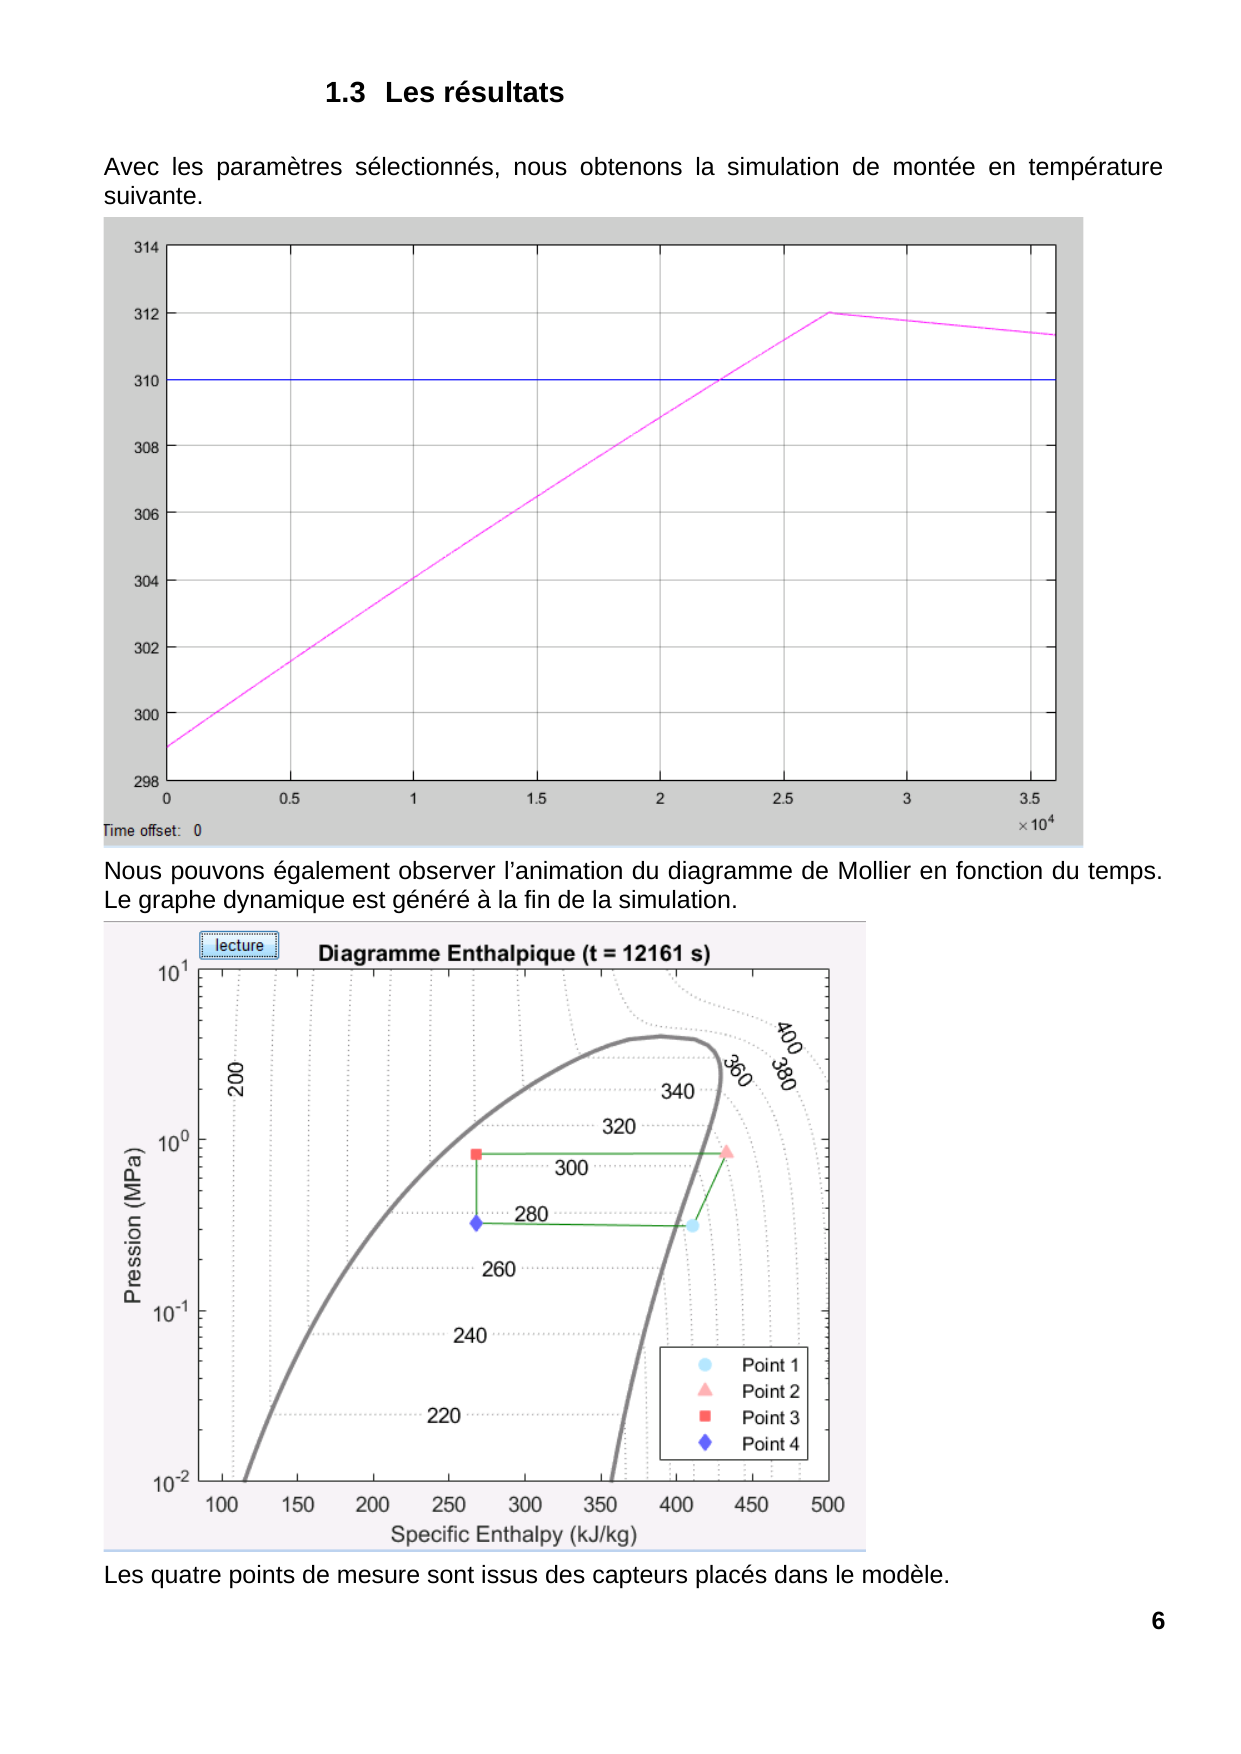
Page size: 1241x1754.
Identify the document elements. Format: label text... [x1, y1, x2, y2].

text Nous pouvons également observer l’animation du diagramme de Mollier en fonction du temps. Le graphe dynamique est généré à la fin de la simulation. [103, 856, 1165, 913]
subtitle Les résultats [325, 75, 1165, 108]
text Avec les paramètres sélectionnés, nous obtenons la simulation de montée en température suivante. [103, 152, 1165, 209]
picture [103, 217, 1084, 848]
picture [103, 921, 866, 1552]
text Les quatre points de mesure sont issus des capteurs placés dans le modèle. [103, 1560, 1165, 1589]
